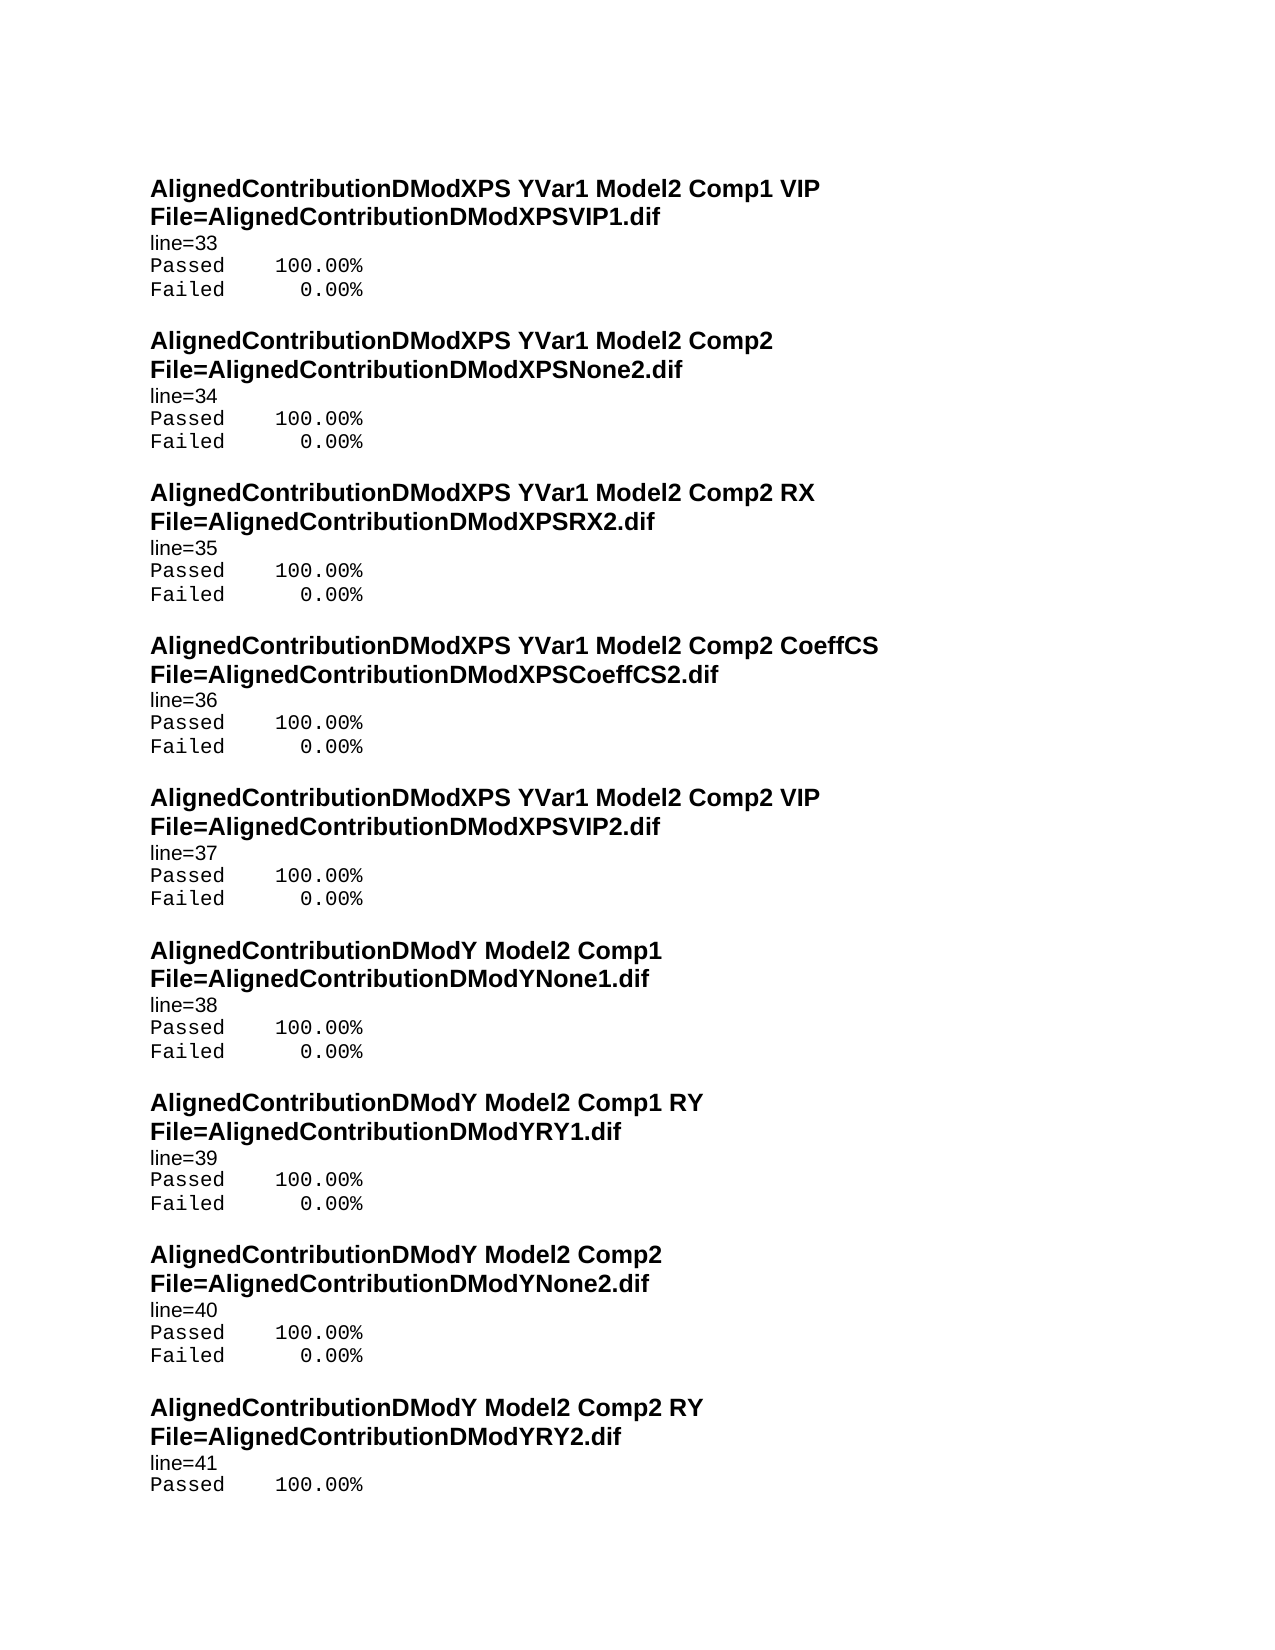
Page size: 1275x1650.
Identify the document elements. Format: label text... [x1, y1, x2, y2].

text line=33 [150, 231, 1125, 255]
text Passed 100.00% [150, 865, 1125, 888]
text line=40 [150, 1298, 1125, 1322]
text AlignedContributionDModXPS YVar1 Model2 Comp2 VIP File=AlignedContributionDModXPSVIP2.dif [150, 783, 1125, 841]
text line=39 [150, 1146, 1125, 1169]
text Passed 100.00% [150, 1169, 1125, 1193]
text Passed 100.00% [150, 1322, 1125, 1346]
text Failed 0.00% [150, 1041, 1125, 1064]
text Failed 0.00% [150, 736, 1125, 759]
text Passed 100.00% [150, 1017, 1125, 1041]
text Passed 100.00% [150, 560, 1125, 583]
text line=37 [150, 841, 1125, 865]
text line=41 [150, 1450, 1125, 1474]
text line=34 [150, 383, 1125, 407]
text Failed 0.00% [150, 583, 1125, 607]
text Passed 100.00% [150, 1474, 1125, 1498]
text AlignedContributionDModY Model2 Comp2 RY File=AlignedContributionDModYRY2.dif [150, 1393, 1125, 1450]
text line=36 [150, 688, 1125, 712]
text AlignedContributionDModXPS YVar1 Model2 Comp1 VIP File=AlignedContributionDModXPSVIP1.dif [150, 174, 1125, 231]
text AlignedContributionDModY Model2 Comp1 RY File=AlignedContributionDModYRY1.dif [150, 1088, 1125, 1146]
text Passed 100.00% [150, 255, 1125, 279]
text Failed 0.00% [150, 279, 1125, 302]
text Passed 100.00% [150, 407, 1125, 431]
text AlignedContributionDModXPS YVar1 Model2 Comp2 CoeffCS File=AlignedContributionDModXPSCoeffCS2.dif [150, 631, 1125, 688]
text AlignedContributionDModY Model2 Comp1 File=AlignedContributionDModYNone1.dif [150, 936, 1125, 993]
text AlignedContributionDModXPS YVar1 Model2 Comp2 RX File=AlignedContributionDModXPSRX2.dif [150, 478, 1125, 536]
text Passed 100.00% [150, 712, 1125, 736]
text line=35 [150, 536, 1125, 560]
text Failed 0.00% [150, 1346, 1125, 1369]
text Failed 0.00% [150, 431, 1125, 455]
text Failed 0.00% [150, 1193, 1125, 1217]
text line=38 [150, 993, 1125, 1017]
text AlignedContributionDModY Model2 Comp2 File=AlignedContributionDModYNone2.dif [150, 1240, 1125, 1298]
text Failed 0.00% [150, 888, 1125, 912]
text AlignedContributionDModXPS YVar1 Model2 Comp2 File=AlignedContributionDModXPSNone2.dif [150, 326, 1125, 383]
